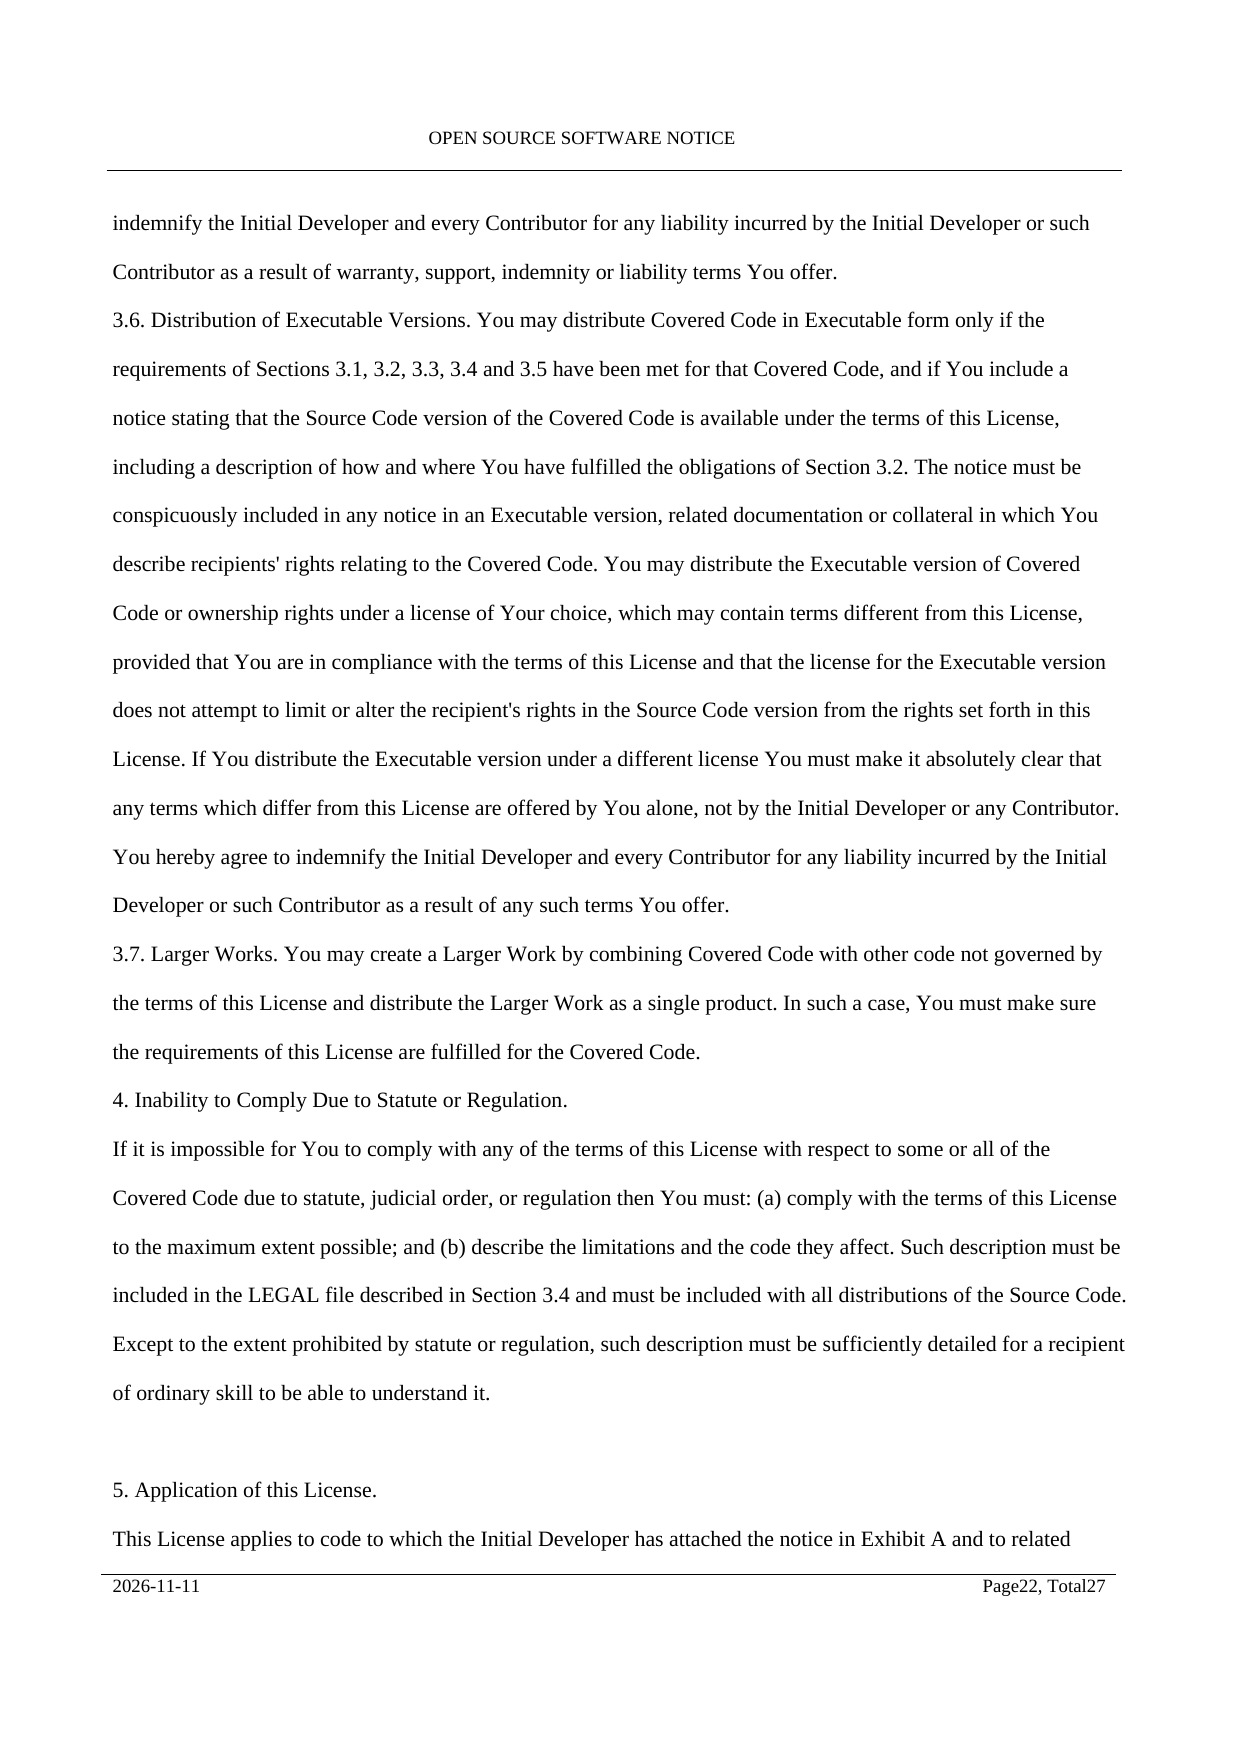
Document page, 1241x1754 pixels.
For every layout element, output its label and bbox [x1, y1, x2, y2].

text [112, 206, 1128, 1555]
